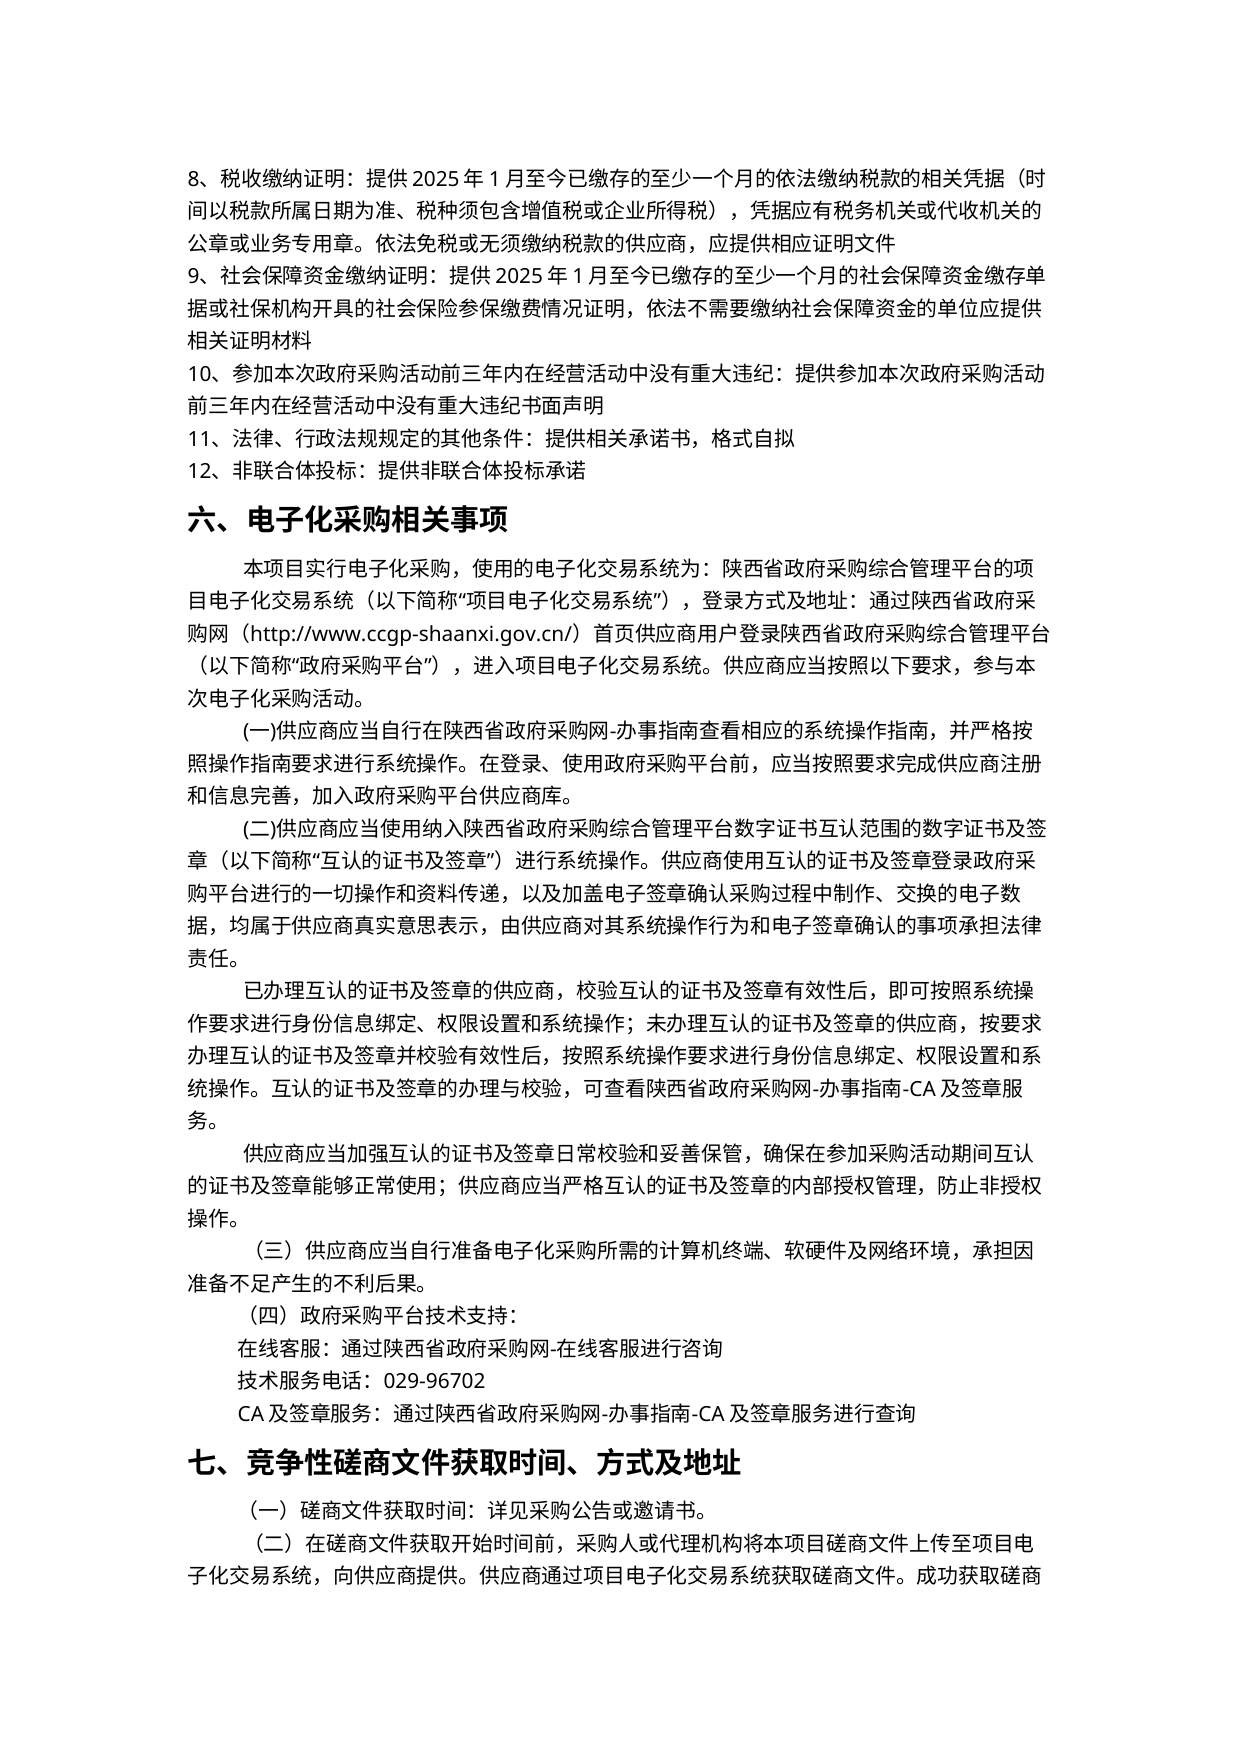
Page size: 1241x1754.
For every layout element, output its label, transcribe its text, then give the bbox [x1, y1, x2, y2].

text 六、电子化采购相关事项 [187, 487, 1053, 552]
text 已办理互认的证书及签章的供应商，校验互认的证书及签章有效性后，即可按照系统操作要求进行身份信息绑定、权限设置和系统操作；未办理互认的证书及签章的供应商，按要求办理互认的证书及签章并校验有效性后，按照系统操作要求进行身份信息绑定、权限设置和系统操作。互认的证书及签章的办理与校验，可查看陕西省政府采购网-办事指南-CA及签章服务。 [187, 974, 1053, 1137]
text 在线客服：通过陕西省政府采购网-在线客服进行咨询 [187, 1332, 1053, 1364]
text 10、参加本次政府采购活动前三年内在经营活动中没有重大违纪：提供参加本次政府采购活动前三年内在经营活动中没有重大违纪书面声明 [187, 357, 1053, 422]
text (二)供应商应当使用纳入陕西省政府采购综合管理平台数字证书互认范围的数字证书及签章（以下简称“互认的证书及签章”）进行系统操作。供应商使用互认的证书及签章登录政府采购平台进行的一切操作和资料传递，以及加盖电子签章确认采购过程中制作、交换的电子数据，均属于供应商真实意思表示，由供应商对其系统操作行为和电子签章确认的事项承担法律责任。 [187, 812, 1053, 974]
text 9、社会保障资金缴纳证明：提供2025年1月至今已缴存的至少一个月的社会保障资金缴存单据或社保机构开具的社会保险参保缴费情况证明，依法不需要缴纳社会保障资金的单位应提供相关证明材料 [187, 259, 1053, 357]
text （四）政府采购平台技术支持： [187, 1299, 1053, 1332]
text 本项目实行电子化采购，使用的电子化交易系统为：陕西省政府采购综合管理平台的项目电子化交易系统（以下简称“项目电子化交易系统”），登录方式及地址：通过陕西省政府采购网（http://www.ccgp-shaanxi.gov.cn/）首页供应商用户登录陕西省政府采购综合管理平台（以下简称“政府采购平台”），进入项目电子化交易系统。供应商应当按照以下要求，参与本次电子化采购活动。 [187, 552, 1053, 714]
text 11、法律、行政法规规定的其他条件：提供相关承诺书，格式自拟 [187, 422, 1053, 454]
text （一）磋商文件获取时间：详见采购公告或邀请书。 [187, 1494, 1053, 1527]
text （三）供应商应当自行准备电子化采购所需的计算机终端、软硬件及网络环境，承担因准备不足产生的不利后果。 [187, 1234, 1053, 1299]
text 供应商应当加强互认的证书及签章日常校验和妥善保管，确保在参加采购活动期间互认的证书及签章能够正常使用；供应商应当严格互认的证书及签章的内部授权管理，防止非授权操作。 [187, 1137, 1053, 1234]
text 12、非联合体投标：提供非联合体投标承诺 [187, 454, 1053, 487]
text CA及签章服务：通过陕西省政府采购网-办事指南-CA及签章服务进行查询 [187, 1397, 1053, 1429]
text 七、竞争性磋商文件获取时间、方式及地址 [187, 1429, 1053, 1494]
text (一)供应商应当自行在陕西省政府采购网-办事指南查看相应的系统操作指南，并严格按照操作指南要求进行系统操作。在登录、使用政府采购平台前，应当按照要求完成供应商注册和信息完善，加入政府采购平台供应商库。 [187, 714, 1053, 812]
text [187, 1527, 1053, 1592]
text 8、税收缴纳证明：提供2025年1月至今已缴存的至少一个月的依法缴纳税款的相关凭据（时间以税款所属日期为准、税种须包含增值税或企业所得税），凭据应有税务机关或代收机关的公章或业务专用章。依法免税或无须缴纳税款的供应商，应提供相应证明文件 [187, 162, 1053, 259]
text 技术服务电话：029-96702 [187, 1364, 1053, 1397]
